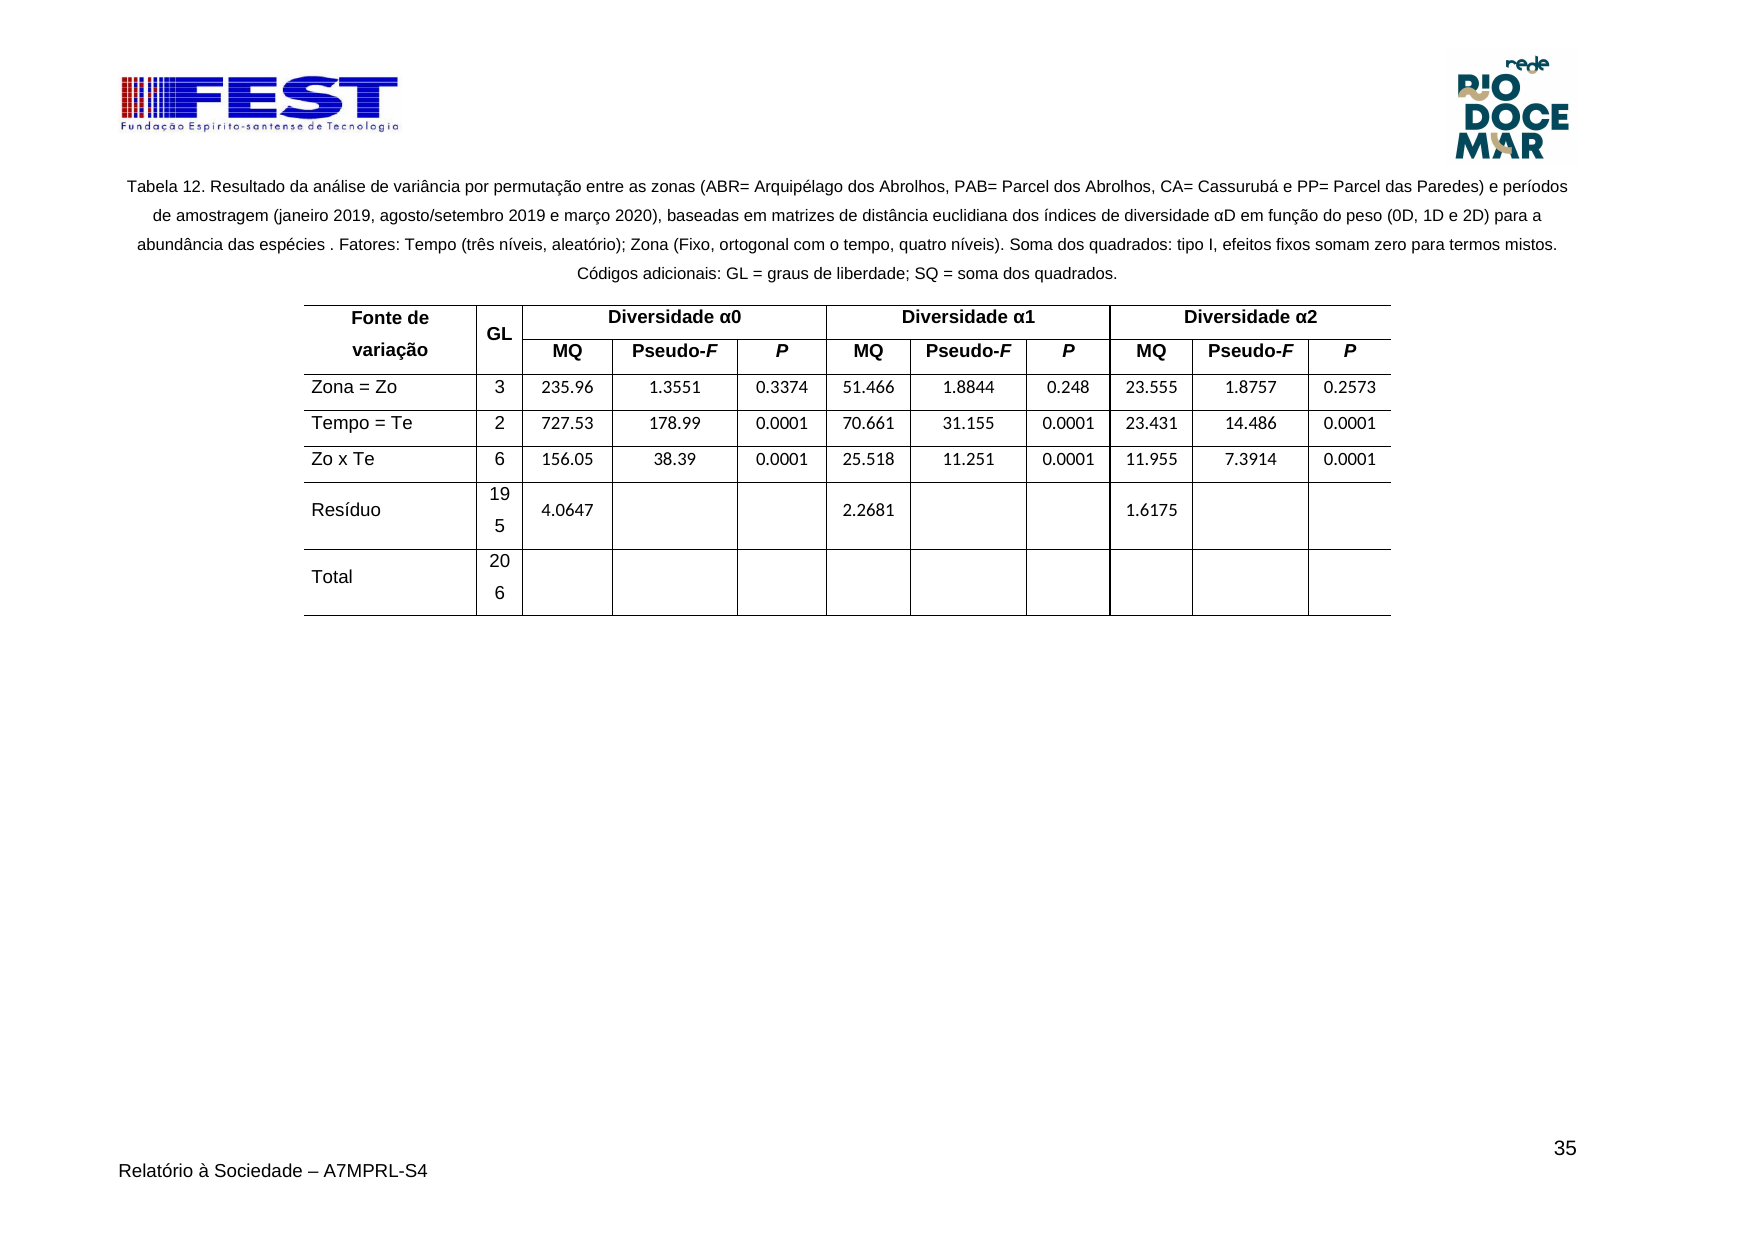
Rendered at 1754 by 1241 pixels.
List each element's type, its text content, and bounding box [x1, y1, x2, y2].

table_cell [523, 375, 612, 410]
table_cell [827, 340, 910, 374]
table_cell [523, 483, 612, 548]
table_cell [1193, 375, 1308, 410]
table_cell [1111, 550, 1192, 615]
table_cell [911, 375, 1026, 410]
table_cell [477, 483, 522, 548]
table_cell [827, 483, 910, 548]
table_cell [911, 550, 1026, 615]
picture [118, 70, 403, 135]
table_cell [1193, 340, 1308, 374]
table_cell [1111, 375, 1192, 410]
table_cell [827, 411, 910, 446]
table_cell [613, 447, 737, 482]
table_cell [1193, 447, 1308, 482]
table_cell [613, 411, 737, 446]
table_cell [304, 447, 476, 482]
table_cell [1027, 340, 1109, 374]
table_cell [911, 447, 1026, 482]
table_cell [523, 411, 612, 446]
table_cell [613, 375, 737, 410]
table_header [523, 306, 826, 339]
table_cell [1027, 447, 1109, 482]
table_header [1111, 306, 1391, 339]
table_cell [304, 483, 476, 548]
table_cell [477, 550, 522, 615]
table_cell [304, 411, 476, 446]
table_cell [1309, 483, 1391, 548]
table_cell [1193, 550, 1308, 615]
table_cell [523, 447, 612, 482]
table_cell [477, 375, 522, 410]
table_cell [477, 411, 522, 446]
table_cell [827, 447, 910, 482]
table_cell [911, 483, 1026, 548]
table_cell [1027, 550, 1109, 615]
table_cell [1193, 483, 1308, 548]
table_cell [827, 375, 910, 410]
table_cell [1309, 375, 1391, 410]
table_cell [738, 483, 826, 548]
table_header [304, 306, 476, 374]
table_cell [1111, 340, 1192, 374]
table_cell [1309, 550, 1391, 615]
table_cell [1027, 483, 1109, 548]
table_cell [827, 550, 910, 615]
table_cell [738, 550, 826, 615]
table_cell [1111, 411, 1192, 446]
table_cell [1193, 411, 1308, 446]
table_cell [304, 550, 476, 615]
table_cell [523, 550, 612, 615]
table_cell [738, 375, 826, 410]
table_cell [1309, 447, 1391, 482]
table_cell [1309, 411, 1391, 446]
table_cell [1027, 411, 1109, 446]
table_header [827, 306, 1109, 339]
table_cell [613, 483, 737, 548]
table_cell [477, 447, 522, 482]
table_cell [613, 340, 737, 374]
picture [1444, 47, 1579, 166]
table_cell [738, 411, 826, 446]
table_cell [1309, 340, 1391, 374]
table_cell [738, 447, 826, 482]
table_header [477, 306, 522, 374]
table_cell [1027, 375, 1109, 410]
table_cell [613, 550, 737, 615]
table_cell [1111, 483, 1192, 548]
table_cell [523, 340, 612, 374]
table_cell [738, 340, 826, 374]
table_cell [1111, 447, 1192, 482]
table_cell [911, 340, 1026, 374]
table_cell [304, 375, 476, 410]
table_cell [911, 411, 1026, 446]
